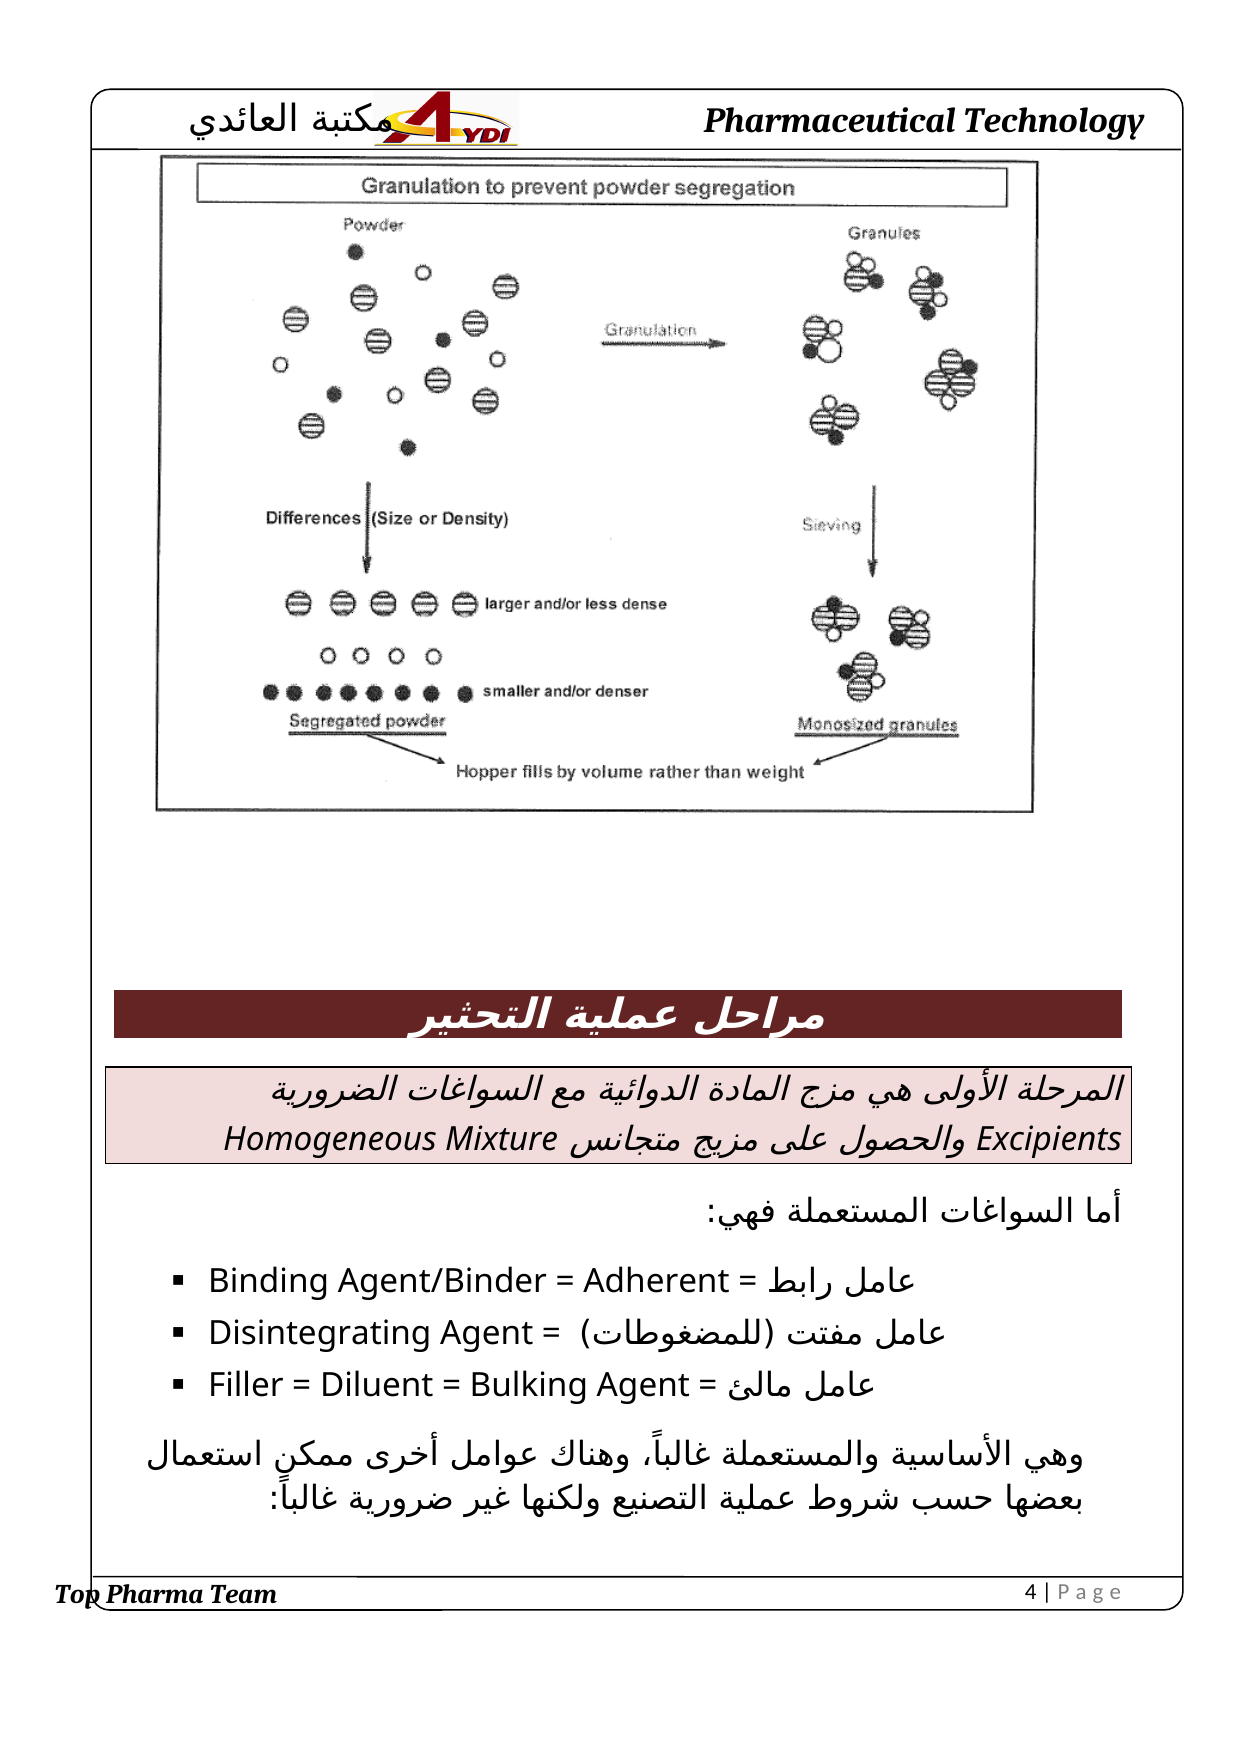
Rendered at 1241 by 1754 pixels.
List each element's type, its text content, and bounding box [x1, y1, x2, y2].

text وهي الأساسية والمستعملة غالباً، وهناك عوامل أخرى ممكن استعمال بعضها حسب شروط عملية التصنيع ولكنها غير ضرورية غالباً: [114, 1434, 1085, 1517]
text المرحلة الأولى هي مزج المادة الدوائية مع السواغات الضرورية Excipients والحصول على مزيج متجانس Homogeneous Mixture [106, 1068, 1131, 1163]
list Filler = Diluent = Bulking Agent = عامل مالئ [170, 1361, 1141, 1406]
text مراحل عملية التحثير [114, 990, 1122, 1038]
picture [139, 150, 1059, 819]
list Binding Agent/Binder = Adherent = عامل رابط [170, 1257, 1141, 1302]
text أما السواغات المستعملة فهي: [114, 1191, 1122, 1230]
list Disintegrating Agent = عامل مفتت (للمضغوطات) [170, 1309, 1141, 1354]
picture [372, 91, 520, 148]
